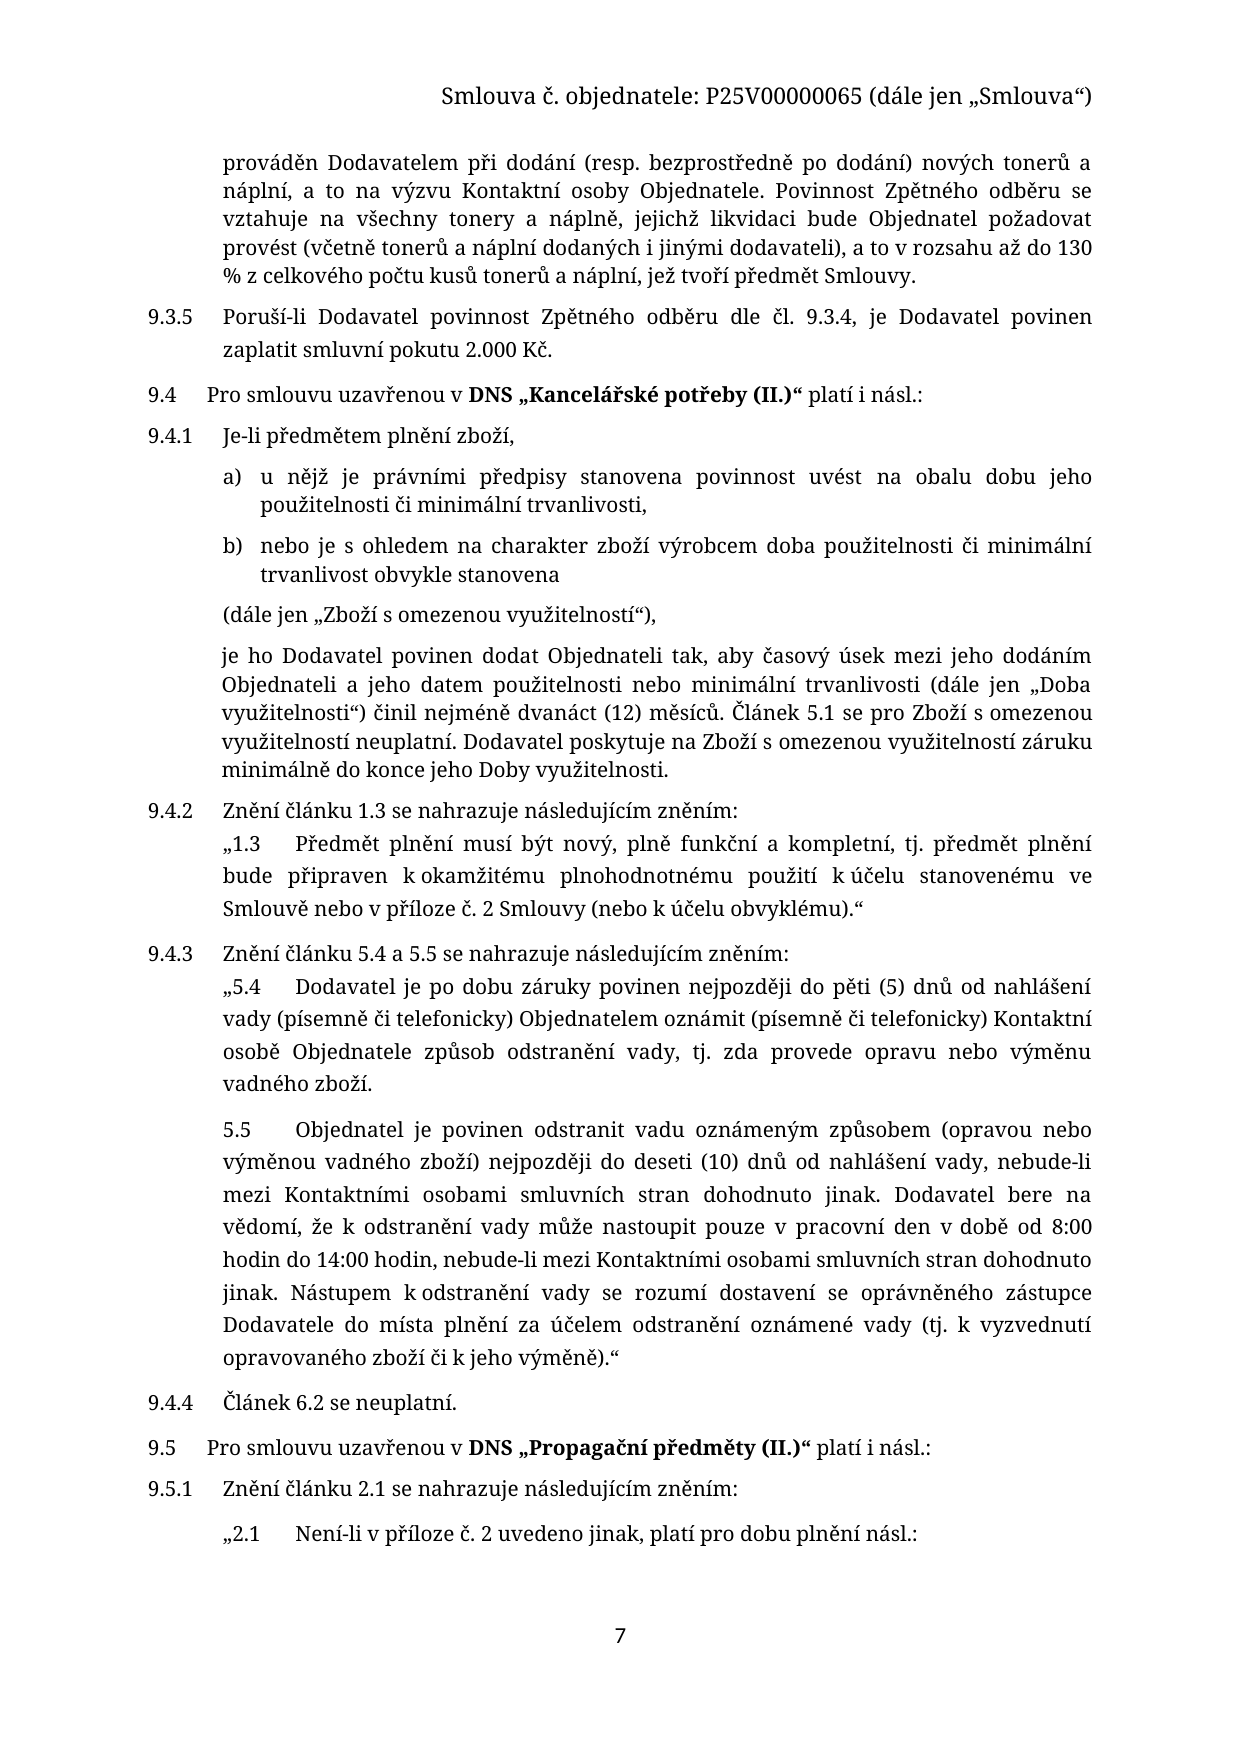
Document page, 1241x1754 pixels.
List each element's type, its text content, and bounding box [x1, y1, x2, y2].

list nebo je s ohledem na charakter zboží výrobcem doba použitelnosti či minimální trvanlivost obvykle stanovena [223, 531, 1093, 588]
list „2.1 Není-li v příloze č. 2 uvedeno jinak, platí pro dobu plnění násl.: [223, 1519, 1093, 1548]
list Znění článku 1.3 se nahrazuje následujícím zněním: [148, 796, 1093, 825]
text je ho Dodavatel povinen dodat Objednateli tak, aby časový úsek mezi jeho dodáním Objednateli a jeho datem použitelnosti nebo minimální trvanlivosti (dále jen „Doba využitelnosti“) činil nejméně dvanáct (12) měsíců. Článek 5.1 se pro Zboží s omezenou využitelností neuplatní. Dodavatel poskytuje na Zboží s omezenou využitelností záruku minimálně do konce jeho Doby využitelnosti. [221, 642, 1093, 784]
list Pro smlouvu uzavřenou v DNS „Propagační předměty (II.)“ platí i násl.: [148, 1433, 1093, 1462]
list „1.3 Předmět plnění musí být nový, plně funkční a kompletní, tj. předmět plnění bude připraven k okamžitému plnohodnotnému použití k účelu stanovenému ve Smlouvě nebo v příloze č. 2 Smlouvy (nebo k účelu obvyklému).“ [223, 829, 1093, 922]
list Je-li předmětem plnění zboží, [148, 421, 1093, 449]
list Článek 6.2 se neuplatní. [148, 1388, 1093, 1416]
list Znění článku 5.4 a 5.5 se nahrazuje následujícím zněním: [148, 939, 1093, 968]
text (dále jen „Zboží s omezenou využitelností“), [223, 601, 1093, 629]
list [148, 148, 1093, 290]
list u nějž je právními předpisy stanovena povinnost uvést na obalu dobu jeho použitelnosti či minimální trvanlivosti, [223, 462, 1093, 519]
list Poruší-li Dodavatel povinnost Zpětného odběru dle čl. 9.3.4, je Dodavatel povinen zaplatit smluvní pokutu 2.000 Kč. [148, 302, 1093, 363]
list Pro smlouvu uzavřenou v DNS „Kancelářské potřeby (II.)“ platí i násl.: [148, 380, 1093, 408]
list Znění článku 2.1 se nahrazuje následujícím zněním: [148, 1474, 1093, 1502]
list 5.5 Objednatel je povinen odstranit vadu oznámeným způsobem (opravou nebo výměnou vadného zboží) nejpozději do deseti (10) dnů od nahlášení vady, nebude-li mezi Kontaktními osobami smluvních stran dohodnuto jinak. Dodavatel bere na vědomí, že k odstranění vady může nastoupit pouze v pracovní den v době od 8:00 hodin do 14:00 hodin, nebude-li mezi Kontaktními osobami smluvních stran dohodnuto jinak. Nástupem k odstranění vady se rozumí dostavení se oprávněného zástupce Dodavatele do místa plnění za účelem odstranění oznámené vady (tj. k vyzvednutí opravovaného zboží či k jeho výměně).“ [223, 1115, 1093, 1371]
list „5.4 Dodavatel je po dobu záruky povinen nejpozději do pěti (5) dnů od nahlášení vady (písemně či telefonicky) Objednatelem oznámit (písemně či telefonicky) Kontaktní osobě Objednatele způsob odstranění vady, tj. zda provede opravu nebo výměnu vadného zboží. [223, 972, 1093, 1098]
